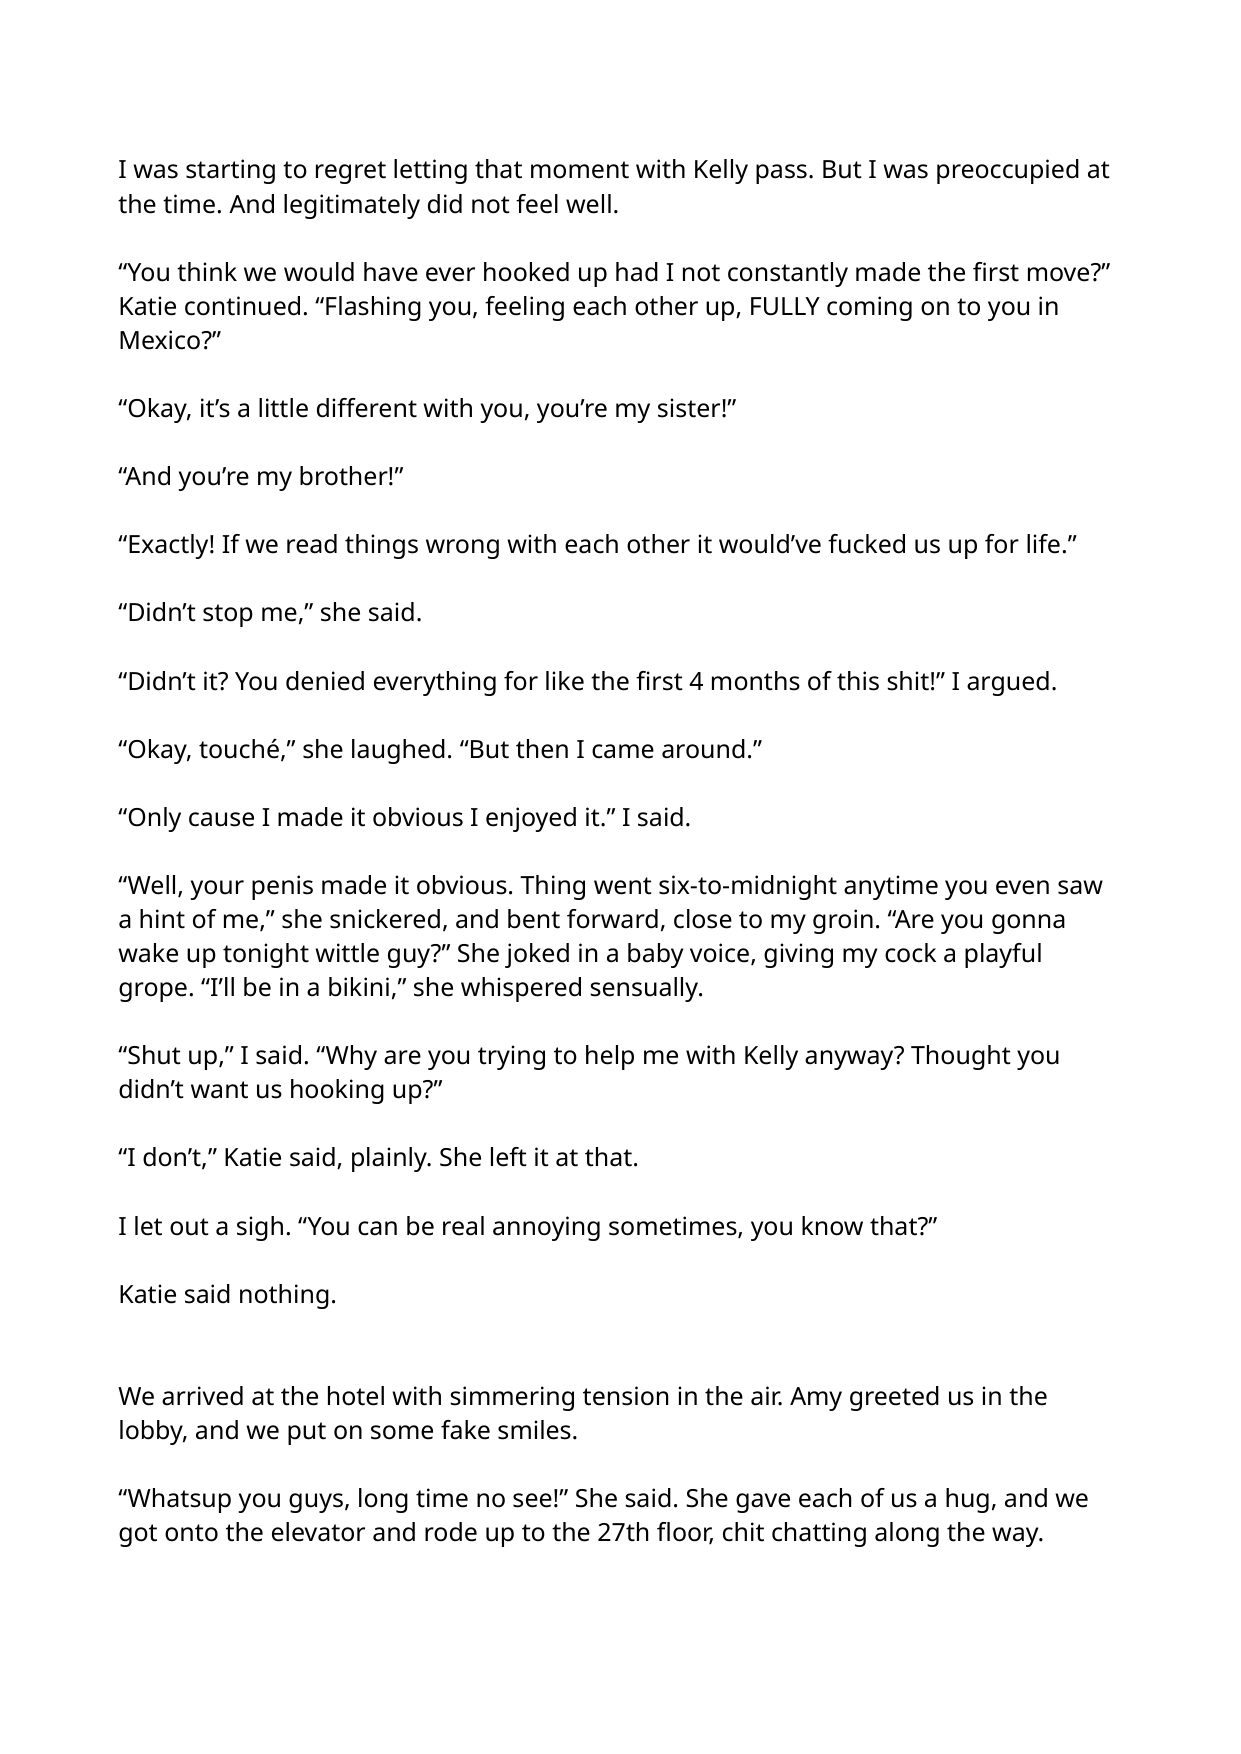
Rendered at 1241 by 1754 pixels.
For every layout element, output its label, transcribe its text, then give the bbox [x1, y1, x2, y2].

text I was starting to regret letting that moment with Kelly pass. But I was preoccupied at the time. And legitimately did not feel well. [118, 152, 1122, 220]
text “And you’re my brother!” [118, 459, 1122, 493]
text Katie said nothing. [118, 1276, 1122, 1310]
text “You think we would have ever hooked up had I not constantly made the first move?” Katie continued. “Flashing you, feeling each other up, FULLY coming on to you in Mexico?” [118, 254, 1122, 357]
text “Didn’t stop me,” she said. [118, 595, 1122, 629]
text “Exactly! If we read things wrong with each other it would’ve fucked us up for life.” [118, 527, 1122, 561]
text We arrived at the hotel with simmering tension in the air. Amy greeted us in the lobby, and we put on some fake smiles. [118, 1378, 1122, 1447]
text “I don’t,” Katie said, plainly. She left it at that. [118, 1140, 1122, 1174]
text “Didn’t it? You denied everything for like the first 4 months of this shit!” I argued. [118, 663, 1122, 697]
text “Whatsup you guys, long time no see!” She said. She gave each of us a hug, and we got onto the elevator and rode up to the 27th floor, chit chatting along the way. [118, 1481, 1122, 1549]
text “Okay, it’s a little different with you, you’re my sister!” [118, 391, 1122, 425]
text “Only cause I made it obvious I enjoyed it.” I said. [118, 799, 1122, 833]
text I let out a sigh. “You can be real annoying sometimes, you know that?” [118, 1208, 1122, 1242]
text “Okay, touché,” she laughed. “But then I came around.” [118, 731, 1122, 765]
text “Well, your penis made it obvious. Thing went six-to-midnight anytime you even saw a hint of me,” she snickered, and bent forward, close to my groin. “Are you gonna wake up tonight wittle guy?” She joked in a baby voice, giving my cock a playful grope. “I’ll be in a bikini,” she whispered sensually. [118, 867, 1122, 1004]
text “Shut up,” I said. “Why are you trying to help me with Kelly anyway? Thought you didn’t want us hooking up?” [118, 1038, 1122, 1106]
